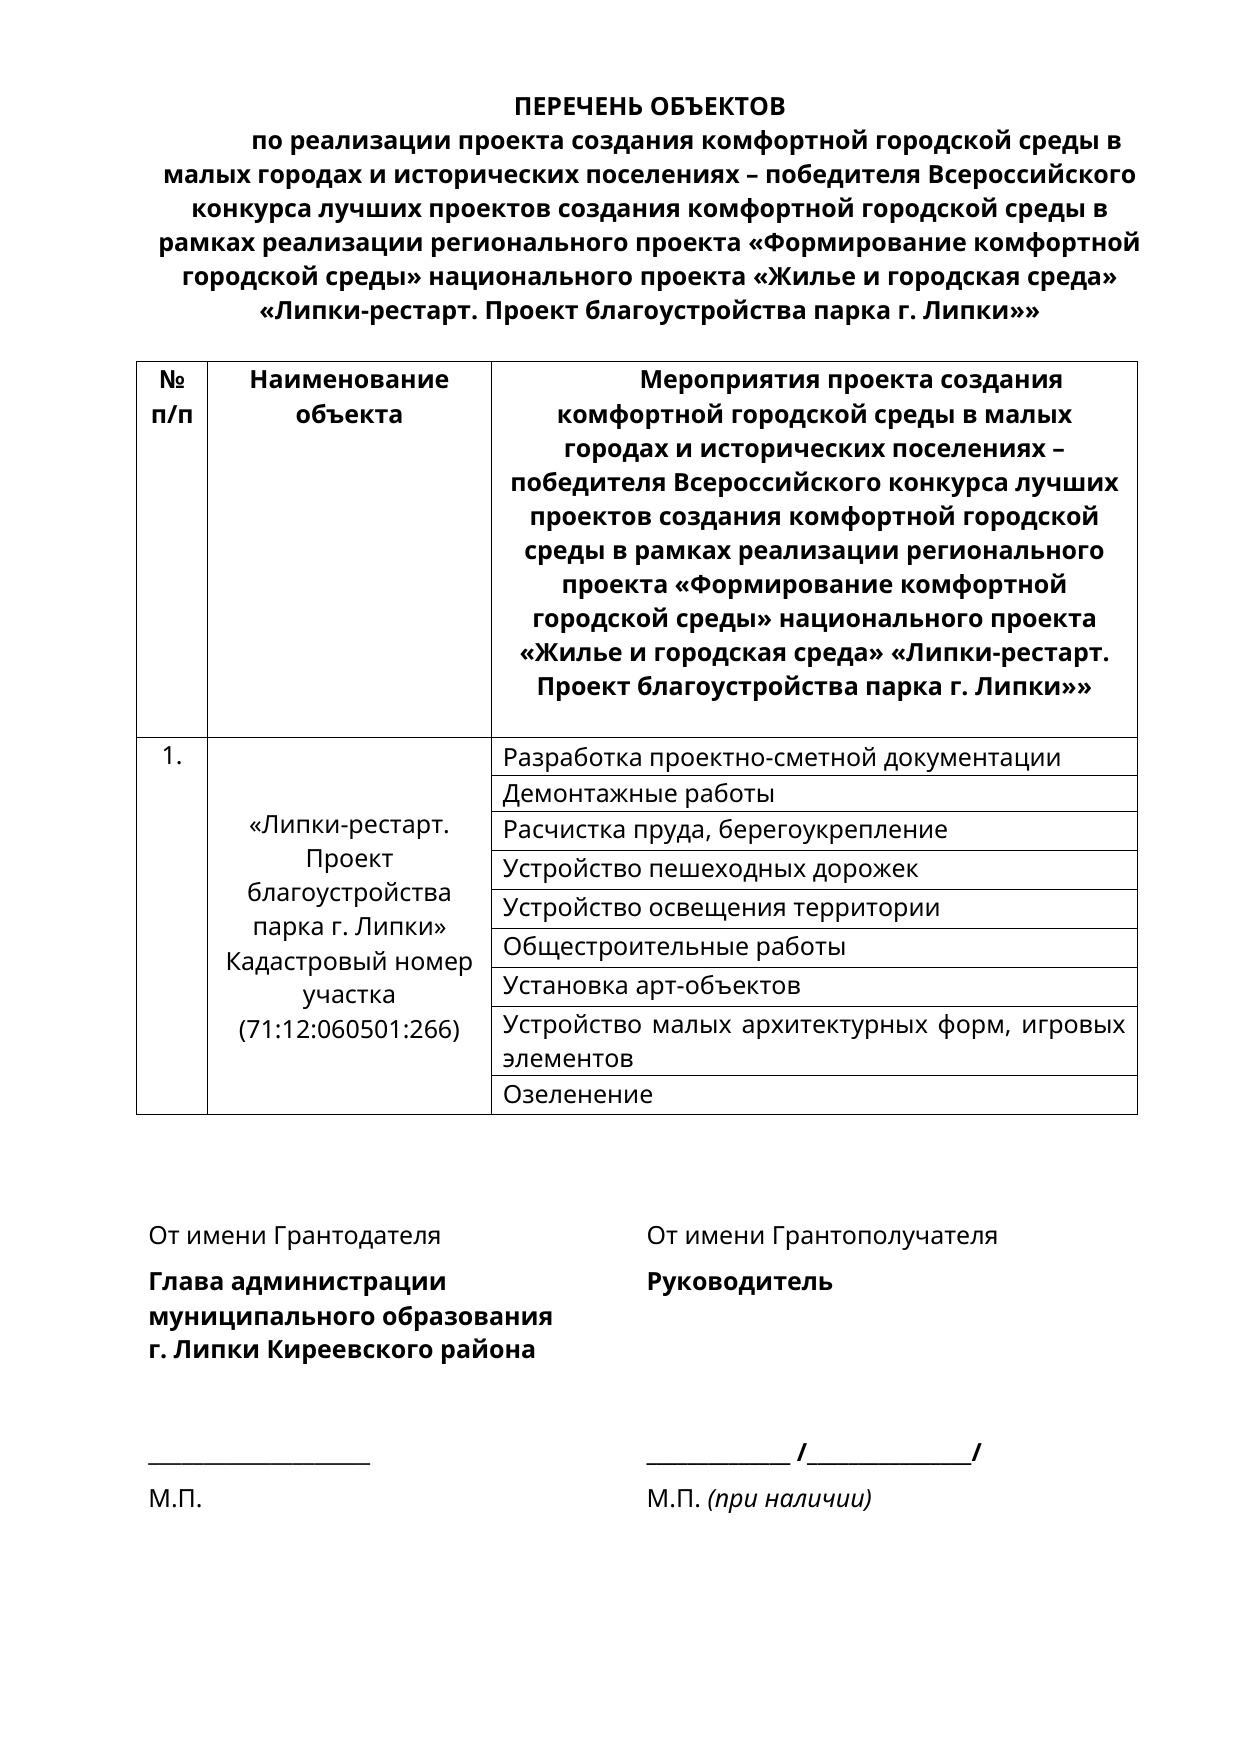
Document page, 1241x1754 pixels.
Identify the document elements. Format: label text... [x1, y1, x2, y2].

table_cell Расчистка пруда, берегоукрепление [492, 812, 1137, 850]
table_cell Общестроительные работы [492, 929, 1137, 967]
table_cell Глава администрации муниципального образования г. Липки Киреевского района ____________________ [137, 1264, 635, 1468]
table_cell Устройство освещения территории [492, 890, 1137, 928]
table_header № п/п [137, 362, 207, 737]
table_cell 1. [137, 738, 207, 1114]
table_header От имени Грантополучателя [635, 1218, 1134, 1264]
table_cell «Липки-рестарт. Проект благоустройства парка г. Липки» Кадастровый номер участка (71:12:060501:266) [208, 738, 491, 1114]
table_cell М.П. [137, 1469, 635, 1515]
table_header Мероприятия проекта создания комфортной городской среды в малых городах и исторических поселениях – победителя Всероссийского конкурса лучших проектов создания комфортной городской среды в рамках реализации регионального проекта «Формирование комфортной городской среды» национального проекта «Жилье и городская среда» «Липки-рестарт. Проект благоустройства парка г. Липки»» [492, 362, 1137, 737]
table_header Наименование объекта [208, 362, 491, 737]
table_cell Демонтажные работы [492, 776, 1137, 811]
table_cell Устройство малых архитектурных форм, игровых элементов [492, 1007, 1137, 1075]
table_cell Установка арт-объектов [492, 968, 1137, 1006]
text по реализации проекта создания комфортной городской среды в малых городах и исторических поселениях – победителя Всероссийского конкурса лучших проектов создания комфортной городской среды в рамках реализации регионального проекта «Формирование комфортной городской среды» национального проекта «Жилье и городская среда» «Липки-рестарт. Проект благоустройства парка г. Липки»» [148, 123, 1152, 327]
table_cell М.П. (при наличии) [635, 1469, 1134, 1515]
text ПЕРЕЧЕНЬ ОБЪЕКТОВ [148, 89, 1152, 123]
table_cell Руководитель ______________ /________________/ [635, 1264, 1134, 1468]
table_header От имени Грантодателя [137, 1218, 635, 1264]
table_cell Разработка проектно-сметной документации [492, 738, 1137, 775]
table_cell Устройство пешеходных дорожек [492, 851, 1137, 889]
table_cell Озеленение [492, 1076, 1137, 1114]
